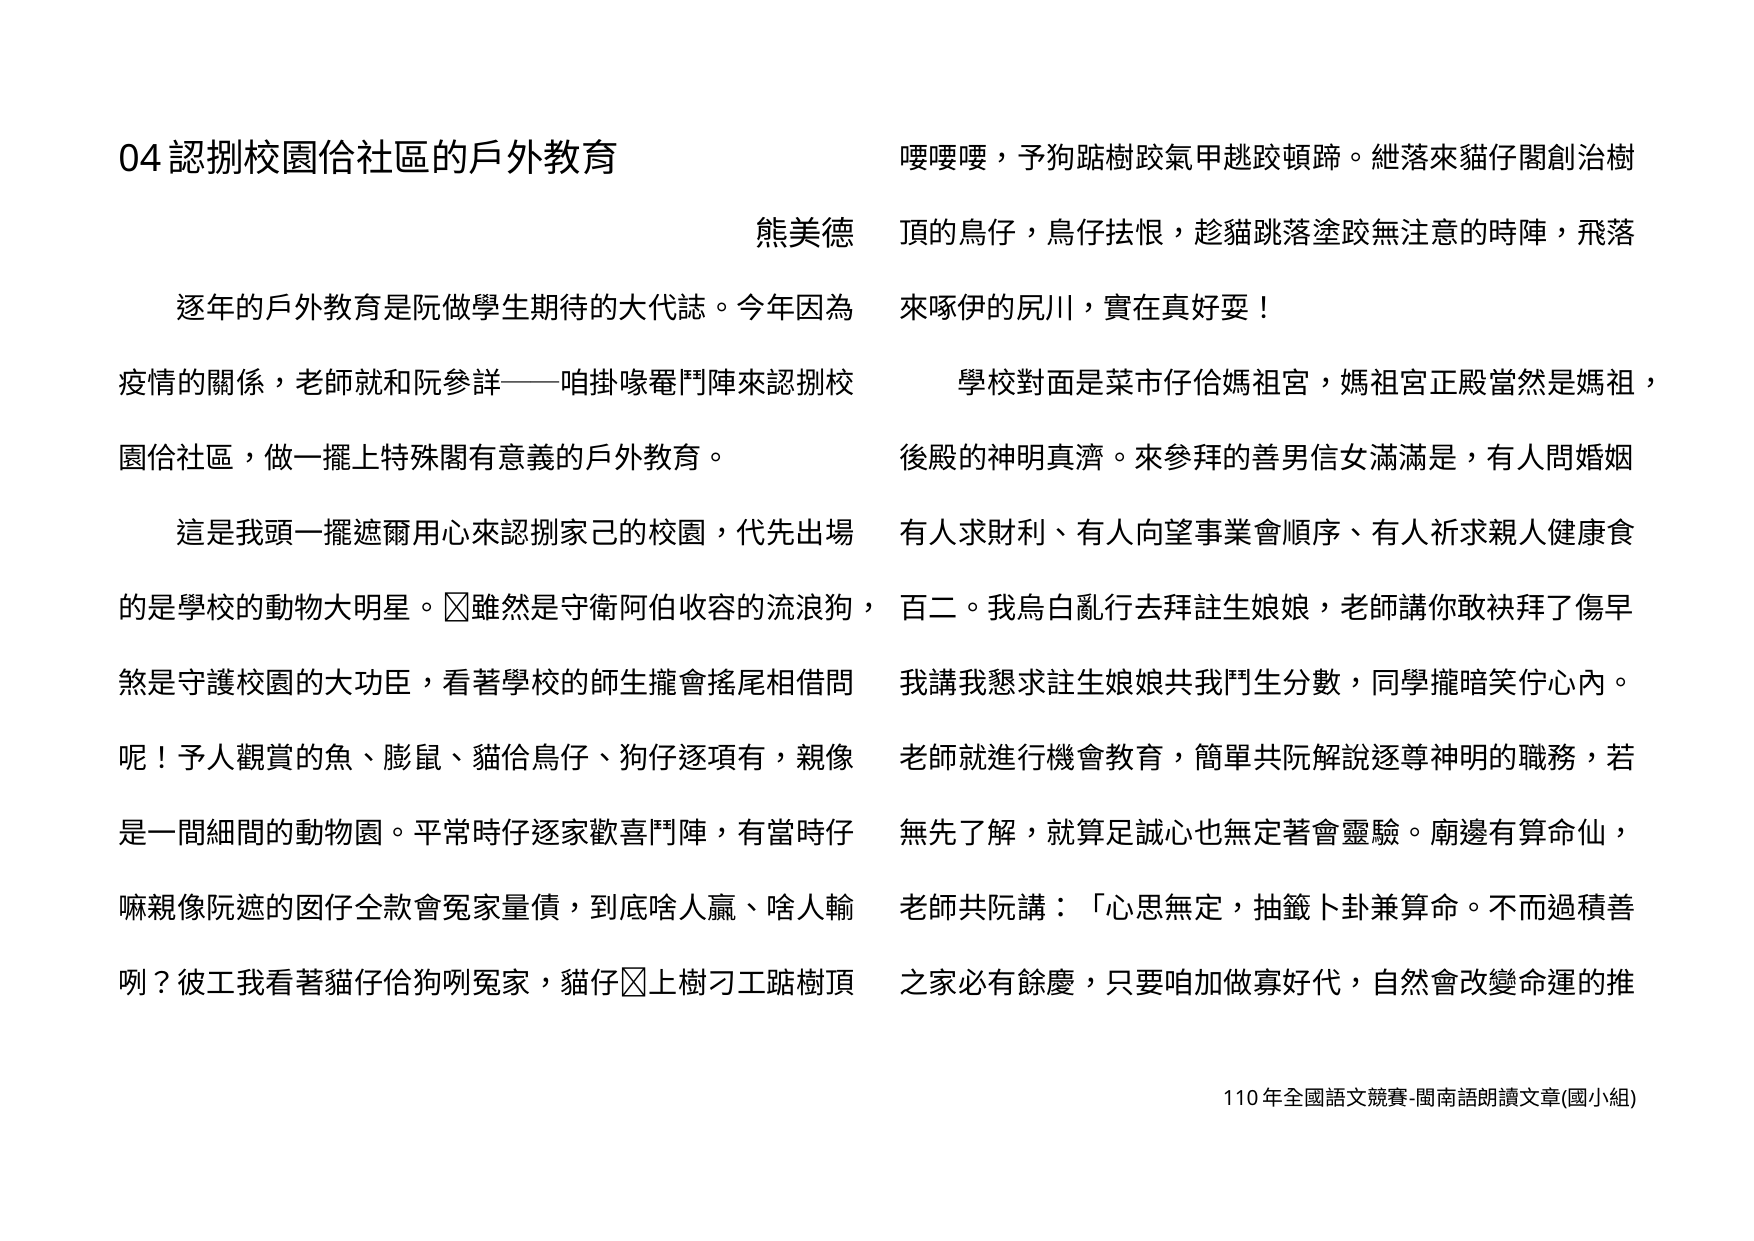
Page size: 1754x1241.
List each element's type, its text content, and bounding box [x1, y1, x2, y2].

text 04認捌校園佮社區的戶外教育 [118, 118, 855, 193]
text 熊美德 [118, 193, 855, 268]
text 逐年的戶外教育是阮做學生期待的大代誌。今年因為疫情的關係，老師就和阮參詳──咱掛喙罨鬥陣來認捌校園佮社區，做一擺上特殊閣有意義的戶外教育。 [118, 268, 855, 493]
text 這是我頭一擺遮爾用心來認捌家己的校園，代先出場的是學校的動物大明星。雖然是守衛阿伯收容的流浪狗，煞是守護校園的大功臣，看著學校的師生攏會搖尾相借問呢！予人觀賞的魚、膨鼠、貓佮鳥仔、狗仔逐項有，親像是一間細間的動物園。平常時仔逐家歡喜鬥陣，有當時仔嘛親像阮遮的囡仔仝款會冤家量債，到底啥人贏、啥人輸咧？彼工我看著貓仔佮狗咧冤家，貓仔上樹刁工踮樹頂喓喓喓，予狗踮樹跤氣甲趒跤頓蹄。紲落來貓仔閣創治樹頂的鳥仔，鳥仔抾恨，趁貓跳落塗跤無注意的時陣，飛落來啄伊的尻川，實在真好耍！ [118, 493, 855, 1018]
text 這是我頭一擺遮爾用心來認捌家己的校園，代先出場的是學校的動物大明星。雖然是守衛阿伯收容的流浪狗，煞是守護校園的大功臣，看著學校的師生攏會搖尾相借問呢！予人觀賞的魚、膨鼠、貓佮鳥仔、狗仔逐項有，親像是一間細間的動物園。平常時仔逐家歡喜鬥陣，有當時仔嘛親像阮遮的囡仔仝款會冤家量債，到底啥人贏、啥人輸咧？彼工我看著貓仔佮狗咧冤家，貓仔上樹刁工踮樹頂喓喓喓，予狗踮樹跤氣甲趒跤頓蹄。紲落來貓仔閣創治樹頂的鳥仔，鳥仔抾恨，趁貓跳落塗跤無注意的時陣，飛落來啄伊的尻川，實在真好耍！ [899, 118, 1636, 343]
